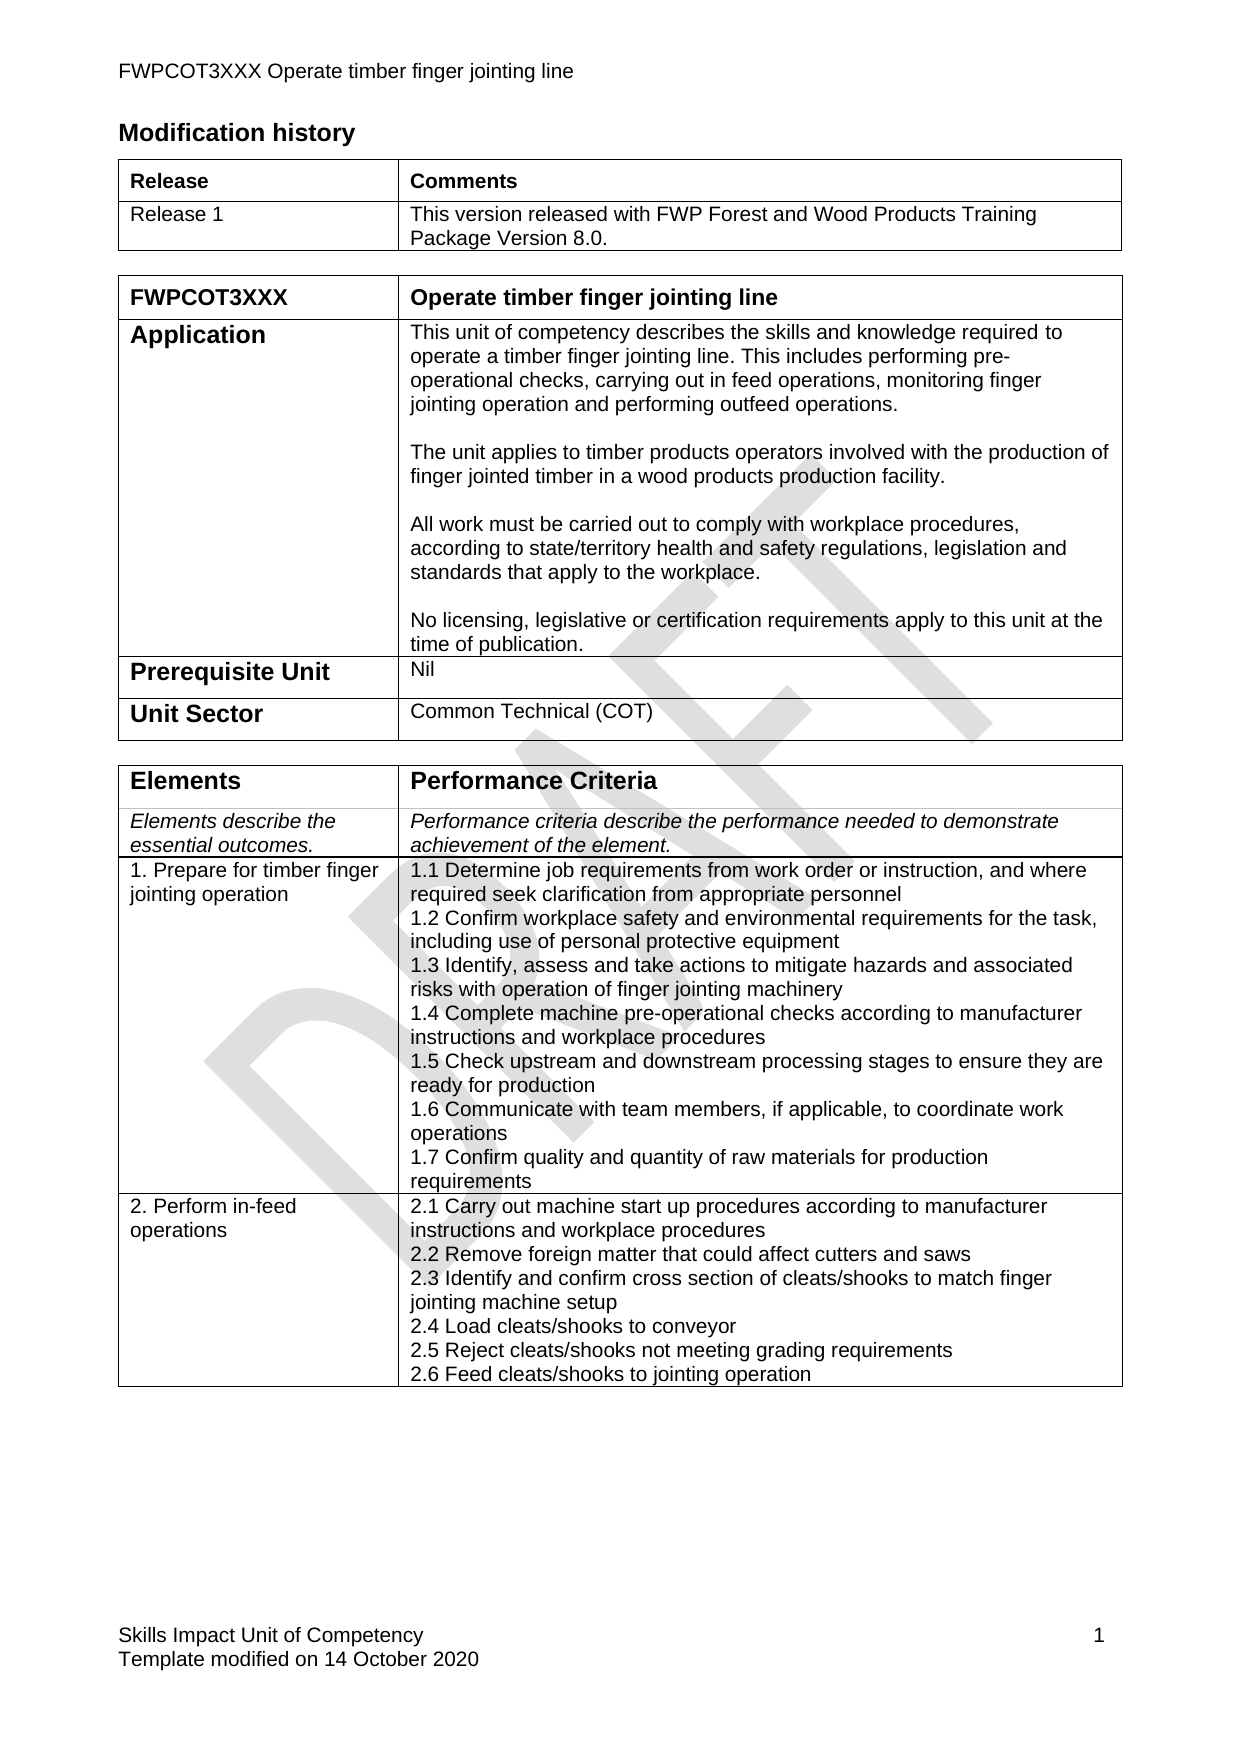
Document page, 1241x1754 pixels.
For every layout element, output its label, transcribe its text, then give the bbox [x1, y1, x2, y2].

table_cell 1.1 Determine job requirements from work order or instruction, and where required seek clarification from appropriate personnel 1.2 Confirm workplace safety and environmental requirements for the task, including use of personal protective equipment 1.3 Identify, assess and take actions to mitigate hazards and associated risks with operation of finger jointing machinery 1.4 Complete machine pre-operational checks according to manufacturer instructions and workplace procedures 1.5 Check upstream and downstream processing stages to ensure they are ready for production 1.6 Communicate with team members, if applicable, to coordinate work operations 1.7 Confirm quality and quantity of raw materials for production requirements [399, 858, 1122, 1193]
table_cell Prerequisite Unit [119, 657, 398, 698]
table_cell Elements describe the essential outcomes. [119, 809, 398, 856]
table_cell Nil [399, 657, 1122, 698]
table_cell 1. Prepare for timber finger jointing operation [119, 858, 398, 1193]
table_cell Unit Sector [119, 699, 398, 740]
table_header Comments [399, 160, 1121, 201]
table_cell 2.1 Carry out machine start up procedures according to manufacturer instructions and workplace procedures 2.2 Remove foreign matter that could affect cutters and saws 2.3 Identify and confirm cross section of cleats/shooks to match finger jointing machine setup 2.4 Load cleats/shooks to conveyor 2.5 Reject cleats/shooks not meeting grading requirements 2.6 Feed cleats/shooks to jointing operation [399, 1194, 1122, 1386]
table_header FWPCOT3XXX [119, 276, 398, 319]
table_header Release [119, 160, 398, 201]
table_cell Release 1 [119, 202, 398, 250]
table_cell This version released with FWP Forest and Wood Products Training Package Version 8.0. [399, 202, 1121, 250]
table_header Operate timber finger jointing line [399, 276, 1122, 319]
table_cell Performance criteria describe the performance needed to demonstrate achievement of the element. [399, 809, 1122, 856]
table_cell 2. Perform in-feed operations [119, 1194, 398, 1386]
table_cell Common Technical (COT) [399, 699, 1122, 740]
table_header Elements [119, 766, 398, 807]
table_cell Application [119, 320, 398, 656]
table_header Performance Criteria [399, 766, 1122, 807]
subtitle Modification history [118, 118, 1122, 147]
table_cell This unit of competency describes the skills and knowledge required to operate a timber finger jointing line. This includes performing pre-operational checks, carrying out in feed operations, monitoring finger jointing operation and performing outfeed operations. The unit applies to timber products operators involved with the production of finger jointed timber in a wood products production facility. All work must be carried out to comply with workplace procedures, according to state/territory health and safety regulations, legislation and standards that apply to the workplace. No licensing, legislative or certification requirements apply to this unit at the time of publication. [399, 320, 1122, 656]
